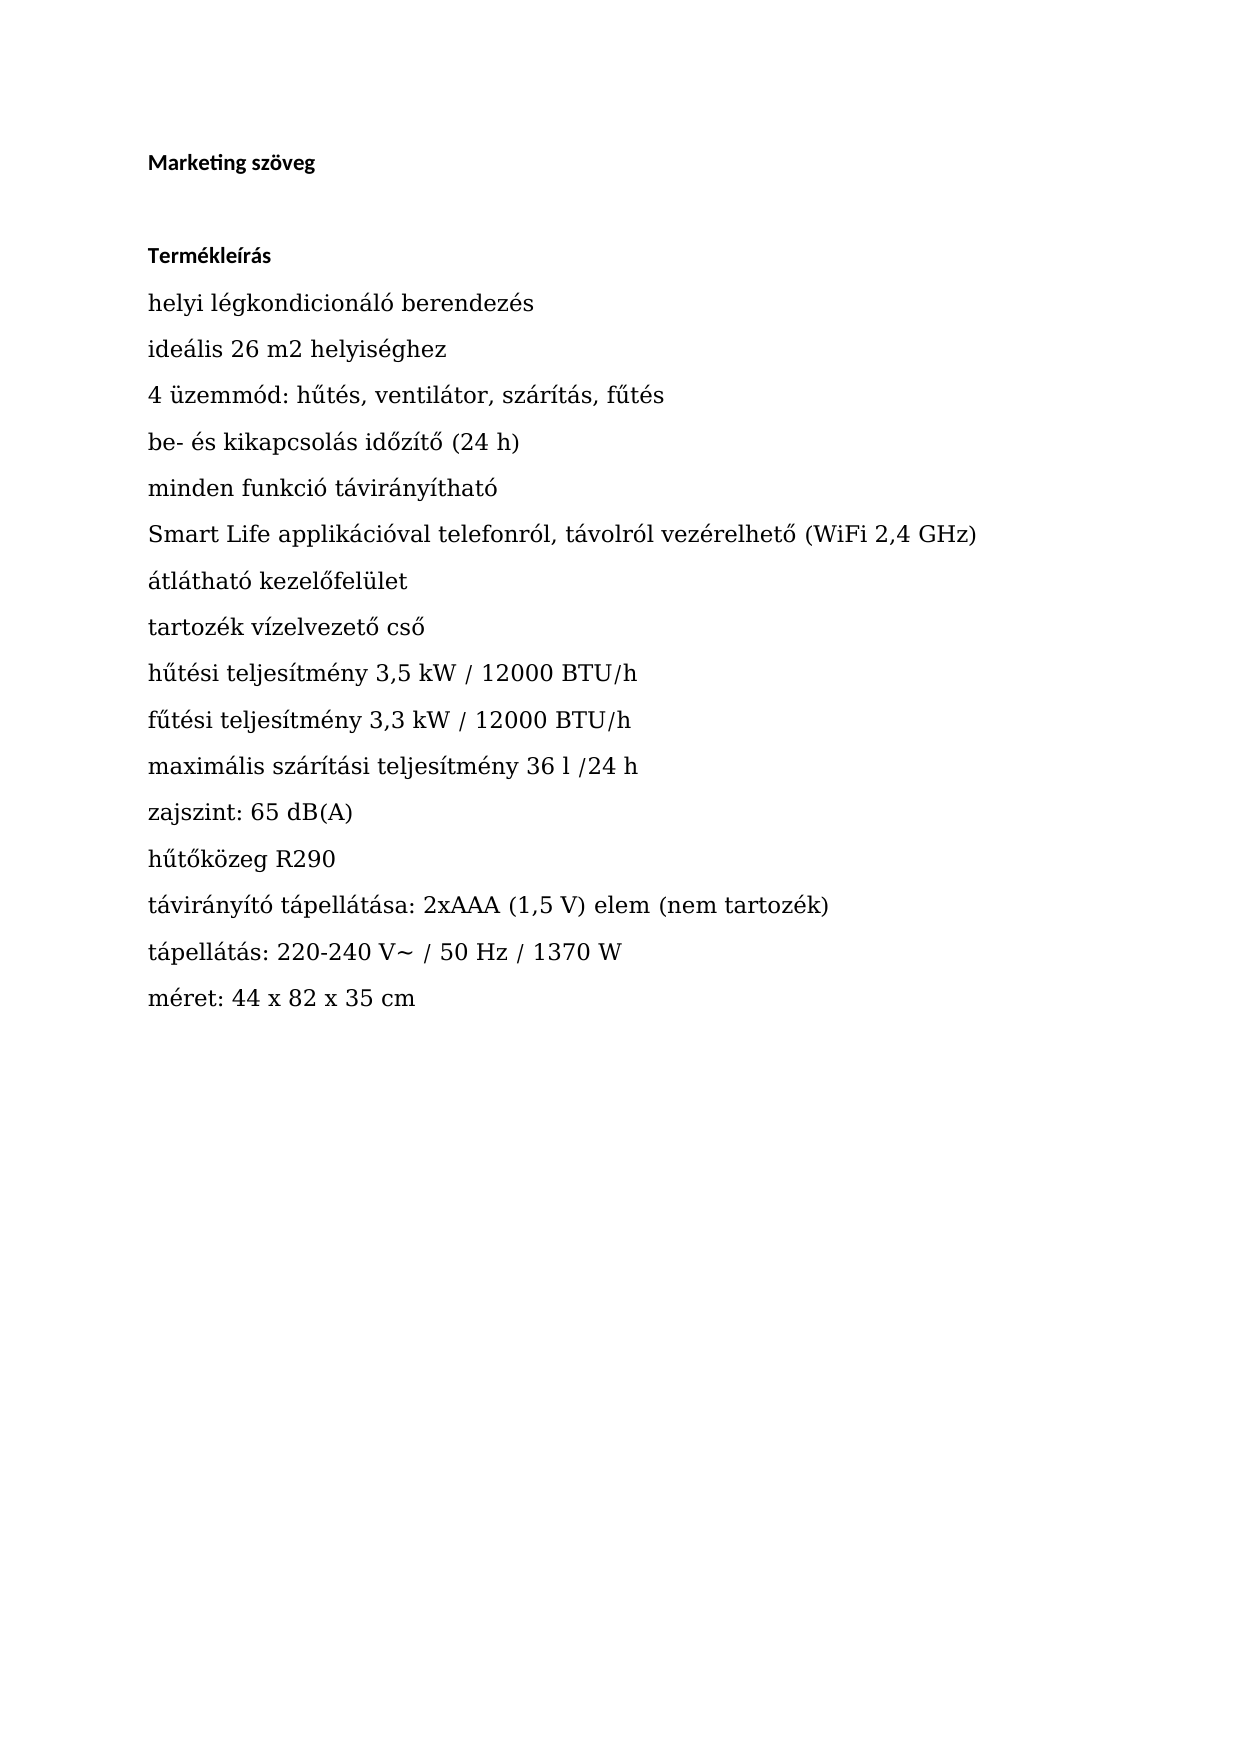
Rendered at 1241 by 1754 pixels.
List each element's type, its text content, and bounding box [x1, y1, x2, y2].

text minden funkció távirányítható [148, 474, 1093, 501]
text méret: 44 x 82 x 35 cm [148, 983, 1093, 1011]
text Termékleírás [148, 241, 1093, 269]
text zajszint: 65 dB(A) [148, 798, 1093, 826]
text 4 üzemmód: hűtés, ventilátor, szárítás, fűtés [148, 381, 1093, 408]
text maximális szárítási teljesítmény 36 l /24 h [148, 752, 1093, 779]
text be- és kikapcsolás időzítő (24 h) [148, 427, 1093, 455]
text fűtési teljesítmény 3,3 kW / 12000 BTU/h [148, 705, 1093, 733]
text Smart Life applikációval telefonról, távolról vezérelhető (WiFi 2,4 GHz) [148, 520, 1093, 547]
text átlátható kezelőfelület [148, 566, 1093, 594]
text hűtőközeg R290 [148, 844, 1093, 872]
text helyi légkondicionáló berendezés [148, 288, 1093, 316]
text hűtési teljesítmény 3,5 kW / 12000 BTU/h [148, 659, 1093, 687]
text távirányító tápellátása: 2xAAA (1,5 V) elem (nem tartozék) [148, 891, 1093, 918]
text ideális 26 m2 helyiséghez [148, 334, 1093, 362]
text tápellátás: 220-240 V~ / 50 Hz / 1370 W [148, 937, 1093, 965]
text Marketing szöveg [148, 148, 1093, 176]
text tartozék vízelvezető cső [148, 613, 1093, 640]
